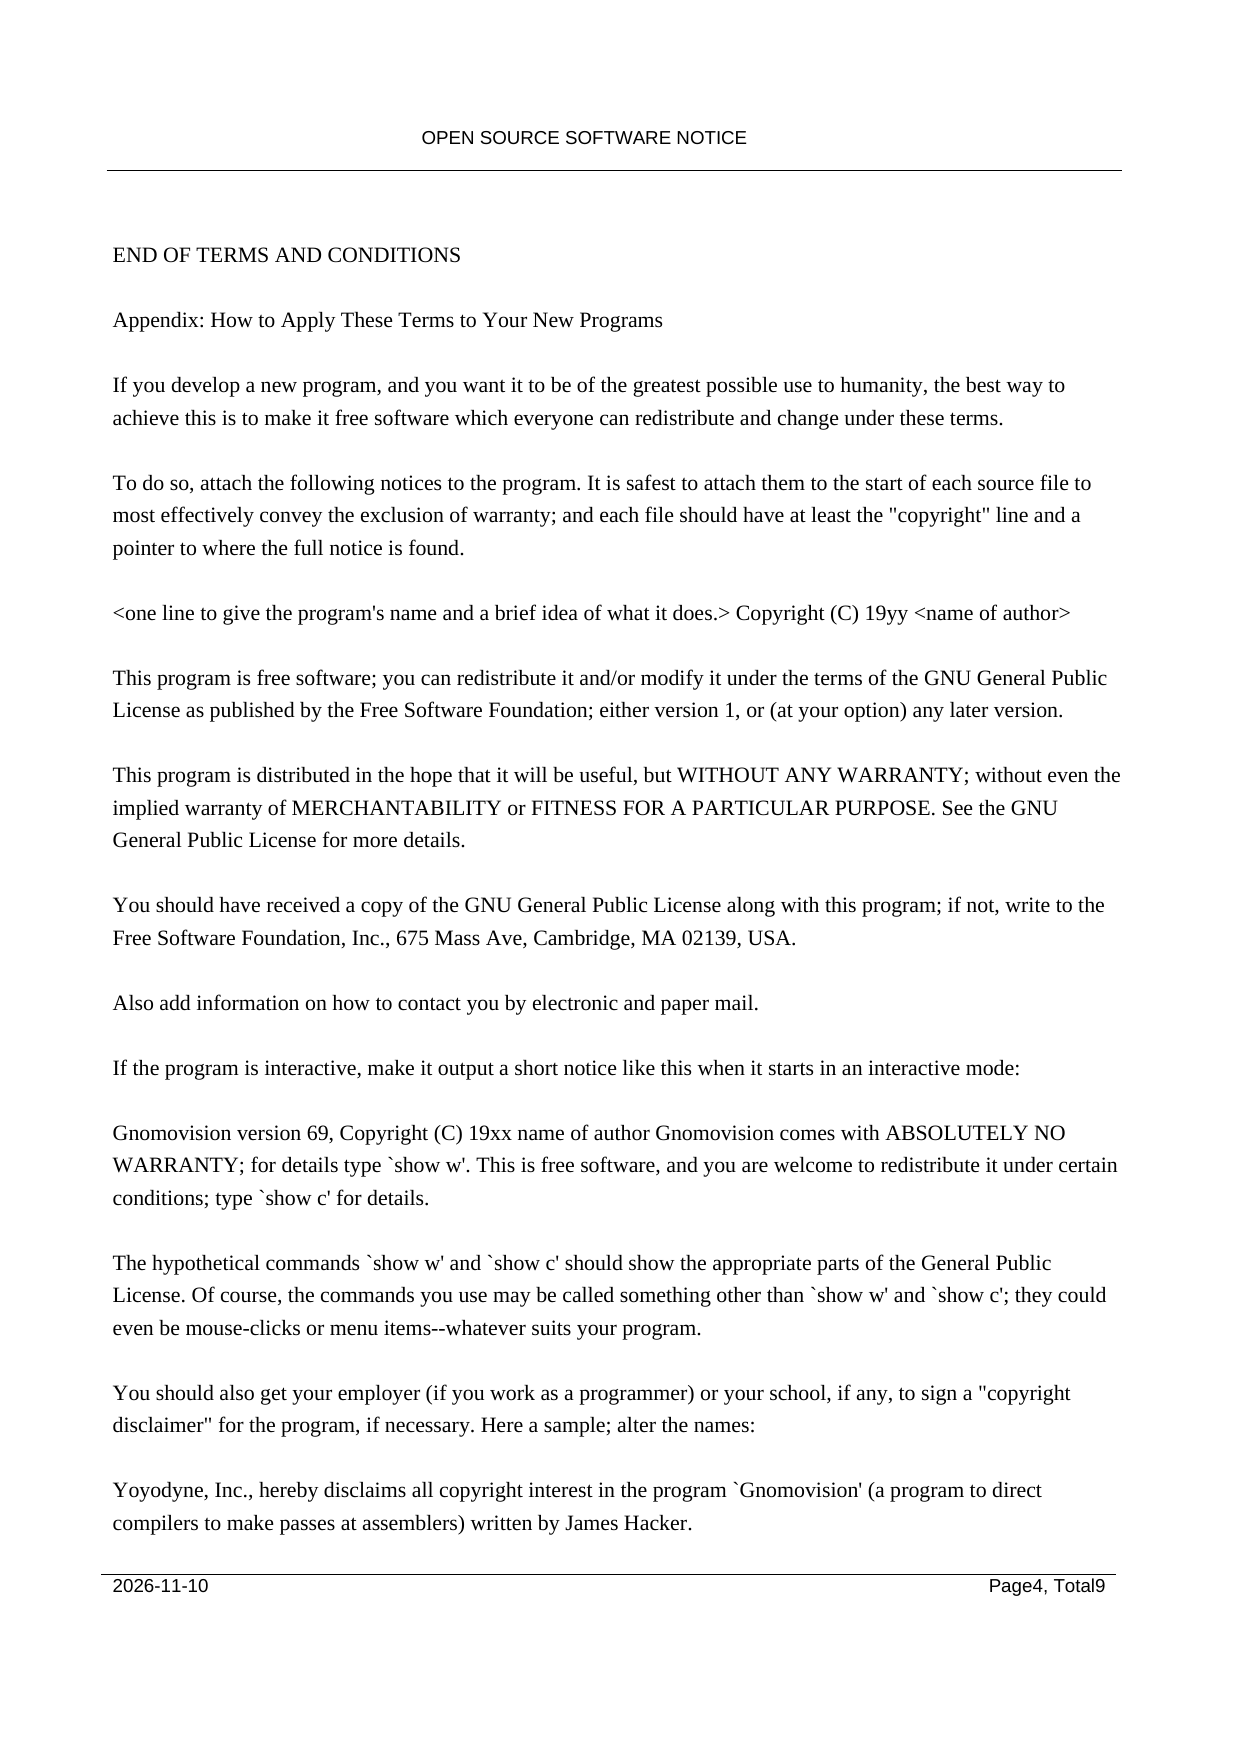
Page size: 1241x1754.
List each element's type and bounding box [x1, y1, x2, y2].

text [112, 206, 1128, 1539]
